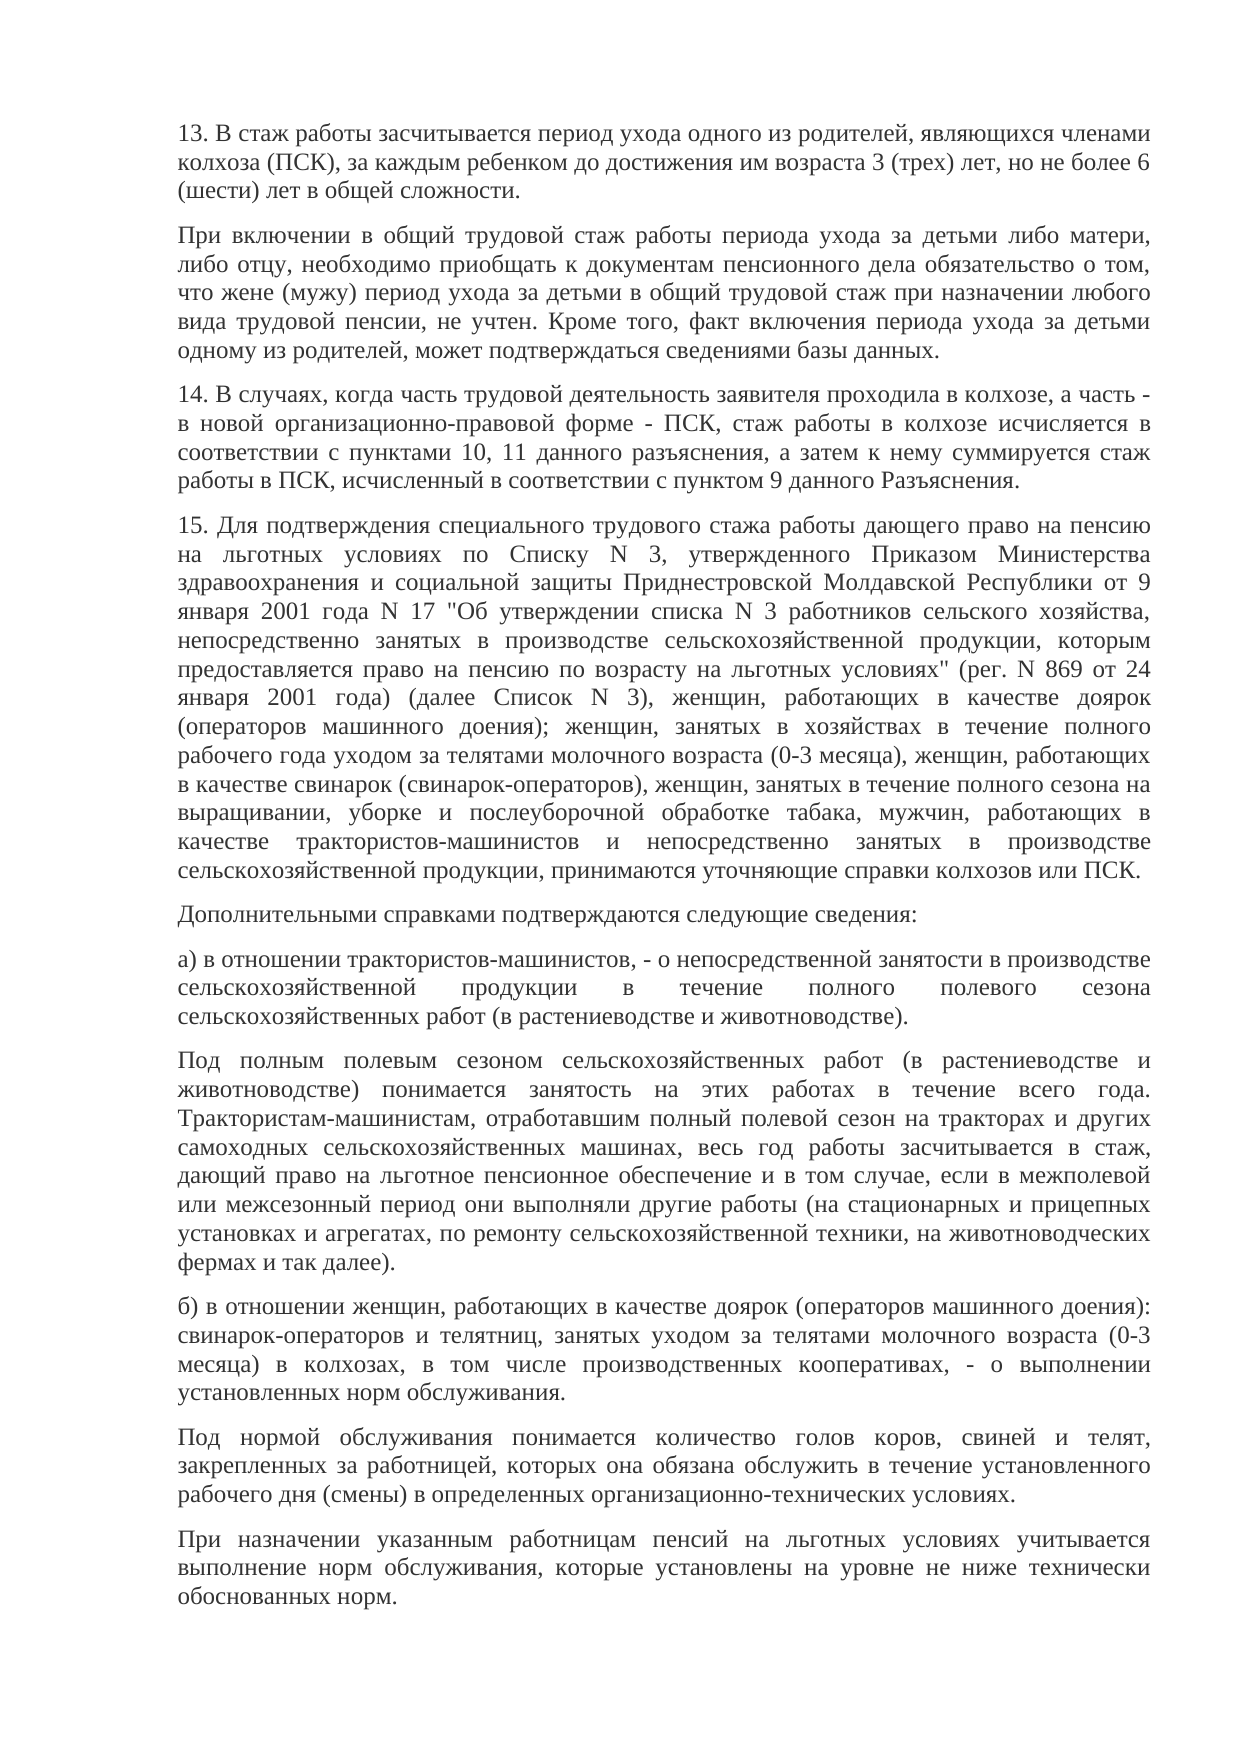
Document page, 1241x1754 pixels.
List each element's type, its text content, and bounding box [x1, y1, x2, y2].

text б) в отношении женщин, работающих в качестве доярок (операторов машинного доения): свинарок-операторов и телятниц, занятых уходом за телятами молочного возраста (0-3 месяца) в колхозах, в том числе производственных кооперативах, - о выполнении установленных норм обслуживания. [177, 1291, 1152, 1406]
text При назначении указанным работницам пенсий на льготных условиях учитывается выполнение норм обслуживания, которые установлены на уровне не ниже технически обоснованных норм. [177, 1524, 1152, 1610]
text 14. В случаях, когда часть трудовой деятельность заявителя проходила в колхозе, а часть - в новой организационно-правовой форме - ПСК, стаж работы в колхозе исчисляется в соответствии с пунктами 10, 11 данного разъяснения, а затем к нему суммируется стаж работы в ПСК, исчисленный в соответствии с пунктом 9 данного Разъяснения. [177, 379, 1152, 494]
text При включении в общий трудовой стаж работы периода ухода за детьми либо матери, либо отцу, необходимо приобщать к документам пенсионного дела обязательство о том, что жене (мужу) период ухода за детьми в общий трудовой стаж при назначении любого вида трудовой пенсии, не учтен. Кроме того, факт включения периода ухода за детьми одному из родителей, может подтверждаться сведениями базы данных. [177, 220, 1152, 364]
text Под полным полевым сезоном сельскохозяйственных работ (в растениеводстве и животноводстве) понимается занятость на этих работах в течение всего года. Трактористам-машинистам, отработавшим полный полевой сезон на тракторах и других самоходных сельскохозяйственных машинах, весь год работы засчитывается в стаж, дающий право на льготное пенсионное обеспечение и в том случае, если в межполевой или межсезонный период они выполняли другие работы (на стационарных и прицепных установках и агрегатах, по ремонту сельскохозяйственной техники, на животноводческих фермах и так далее). [177, 1046, 1152, 1276]
text Дополнительными справками подтверждаются следующие сведения: [177, 899, 1152, 928]
text 15. Для подтверждения специального трудового стажа работы дающего право на пенсию на льготных условиях по Списку N 3, утвержденного Приказом Министерства здравоохранения и социальной защиты Приднестровской Молдавской Республики от 9 января 2001 года N 17 "Об утверждении списка N 3 работников сельского хозяйства, непосредственно занятых в производстве сельскохозяйственной продукции, которым предоставляется право на пенсию по возрасту на льготных условиях" (рег. N 869 от 24 января 2001 года) (далее Список N 3), женщин, работающих в качестве доярок (операторов машинного доения); женщин, занятых в хозяйствах в течение полного рабочего года уходом за телятами молочного возраста (0-3 месяца), женщин, работающих в качестве свинарок (свинарок-операторов), женщин, занятых в течение полного сезона на выращивании, уборке и послеуборочной обработке табака, мужчин, работающих в качестве трактористов-машинистов и непосредственно занятых в производстве сельскохозяйственной продукции, принимаются уточняющие справки колхозов или ПСК. [177, 510, 1152, 884]
text Под нормой обслуживания понимается количество голов коров, свиней и телят, закрепленных за работницей, которых она обязана обслужить в течение установленного рабочего дня (смены) в определенных организационно-технических условиях. [177, 1422, 1152, 1508]
text 13. В стаж работы засчитывается период ухода одного из родителей, являющихся членами колхоза (ПСК), за каждым ребенком до достижения им возраста 3 (трех) лет, но не более 6 (шести) лет в общей сложности. [177, 118, 1152, 204]
text а) в отношении трактористов-машинистов, - о непосредственной занятости в производстве сельскохозяйственной продукции в течение полного полевого сезона сельскохозяйственных работ (в растениеводстве и животноводстве). [177, 944, 1152, 1030]
